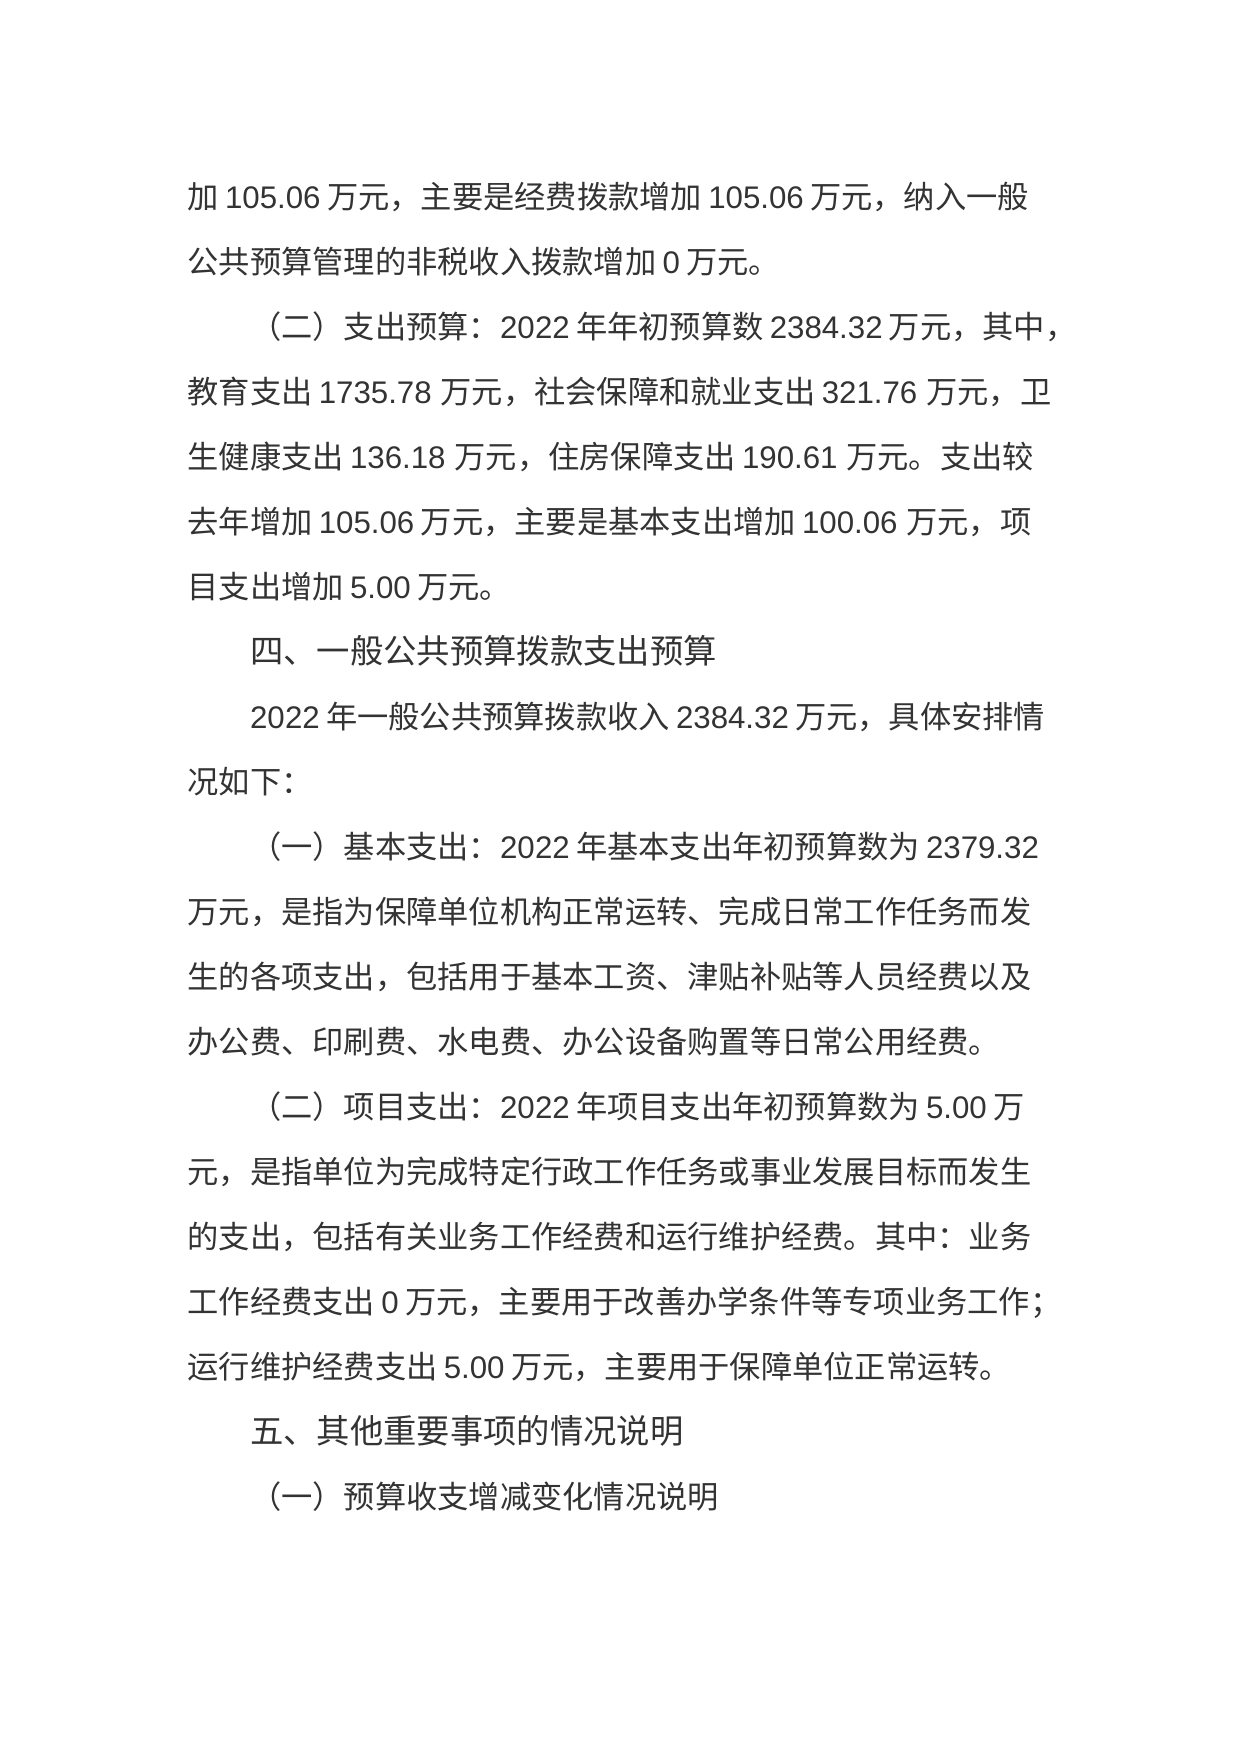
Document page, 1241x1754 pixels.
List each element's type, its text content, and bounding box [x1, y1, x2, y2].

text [187, 162, 1053, 292]
text 四、一般公共预算拨款支出预算 [187, 617, 1053, 682]
text 2022年一般公共预算拨款收入2384.32万元，具体安排情况如下： [187, 682, 1053, 812]
text （二）支出预算：2022年年初预算数2384.32万元，其中，教育支出1735.78 万元，社会保障和就业支出321.76 万元，卫生健康支出136.18 万元，住房保障支出190.61 万元。支出较去年增加105.06万元，主要是基本支出增加100.06 万元，项目支出增加5.00万元。 [187, 292, 1053, 617]
text （一）预算收支增减变化情况说明 [187, 1462, 1053, 1527]
text 五、其他重要事项的情况说明 [187, 1397, 1053, 1462]
text （二）项目支出：2022年项目支出年初预算数为5.00万元，是指单位为完成特定行政工作任务或事业发展目标而发生的支出，包括有关业务工作经费和运行维护经费。其中：业务工作经费支出0万元，主要用于改善办学条件等专项业务工作；运行维护经费支出5.00万元，主要用于保障单位正常运转。 [187, 1072, 1053, 1397]
text （一）基本支出：2022年基本支出年初预算数为2379.32万元，是指为保障单位机构正常运转、完成日常工作任务而发生的各项支出，包括用于基本工资、津贴补贴等人员经费以及办公费、印刷费、水电费、办公设备购置等日常公用经费。 [187, 812, 1053, 1072]
